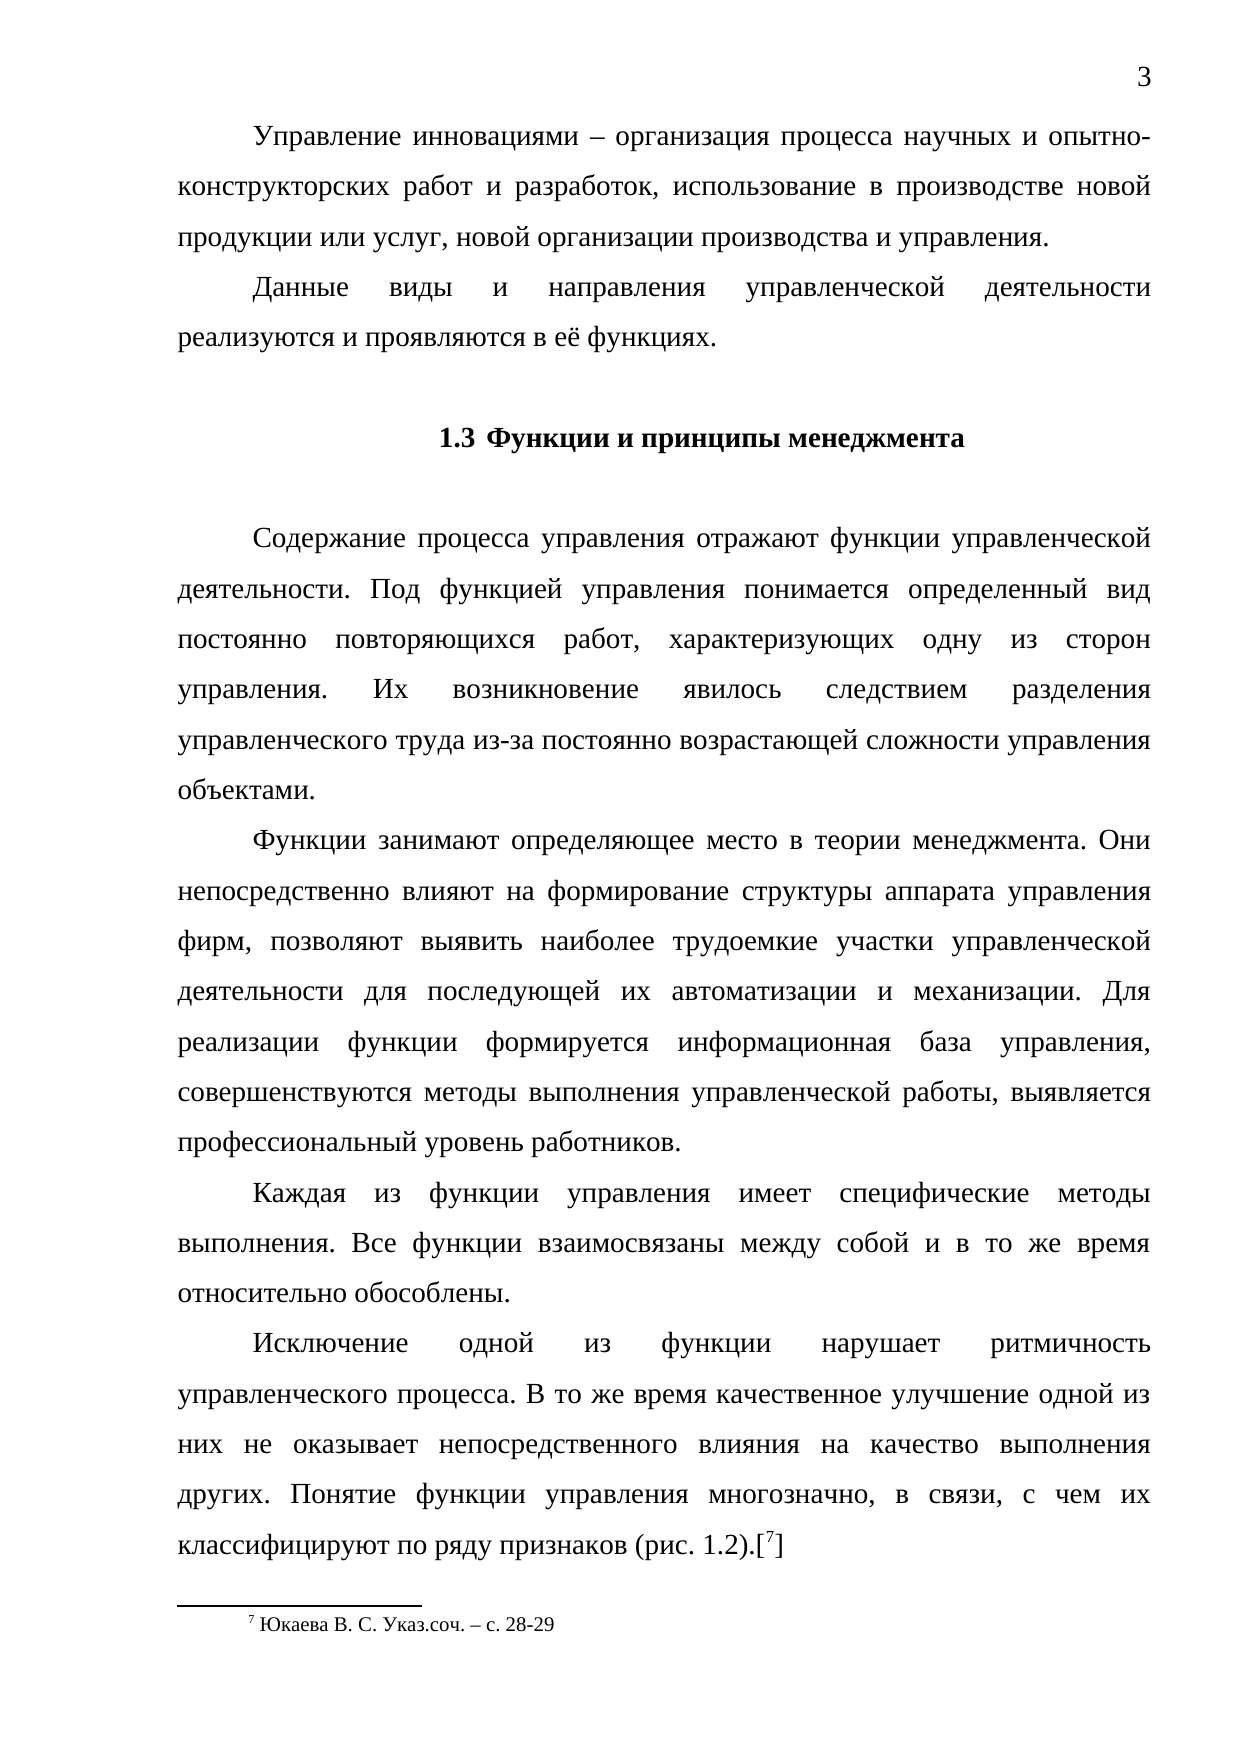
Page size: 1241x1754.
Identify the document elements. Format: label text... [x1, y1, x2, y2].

subtitle Функции и принципы менеджмента [177, 420, 1152, 453]
text Данные виды и направления управленческой деятельности реализуются и проявляются в её функциях. [177, 269, 1152, 353]
text Функции занимают определяющее место в теории менеджмента. Они непосредственно влияют на формирование структуры аппарата управления фирм, позволяют выявить наиболее трудоемкие участки управленческой деятельности для последующей их автоматизации и механизации. Для реализации функции формируется информационная база управления, совершенствуются методы выполнения управленческой работы, выявляется профессиональный уровень работников. [177, 822, 1152, 1158]
text Каждая из функции управления имеет специфические методы выполнения. Все функции взаимосвязаны между собой и в то же время относительно обособлены. [177, 1175, 1152, 1309]
text Исключение одной из функции нарушает ритмичность управленческого процесса. В то же время качественное улучшение одной из них не оказывает непосредственного влияния на качество выполнения других. Понятие функции управления многозначно, в связи, с чем их классифицируют по ряду признаков (рис. 1.2).[] [177, 1326, 1152, 1560]
text Содержание процесса управления отражают функции управленческой деятельности. Под функцией управления понимается определенный вид постоянно повторяющихся работ, характеризующих одну из сторон управления. Их возникновение явилось следствием разделения управленческого труда из-за постоянно возрастающей сложности управления объектами. [177, 521, 1152, 806]
text Управление инновациями – организация процесса научных и опытно-конструкторских работ и разработок, использование в производстве новой продукции или услуг, новой организации производства и управления. [177, 118, 1152, 252]
